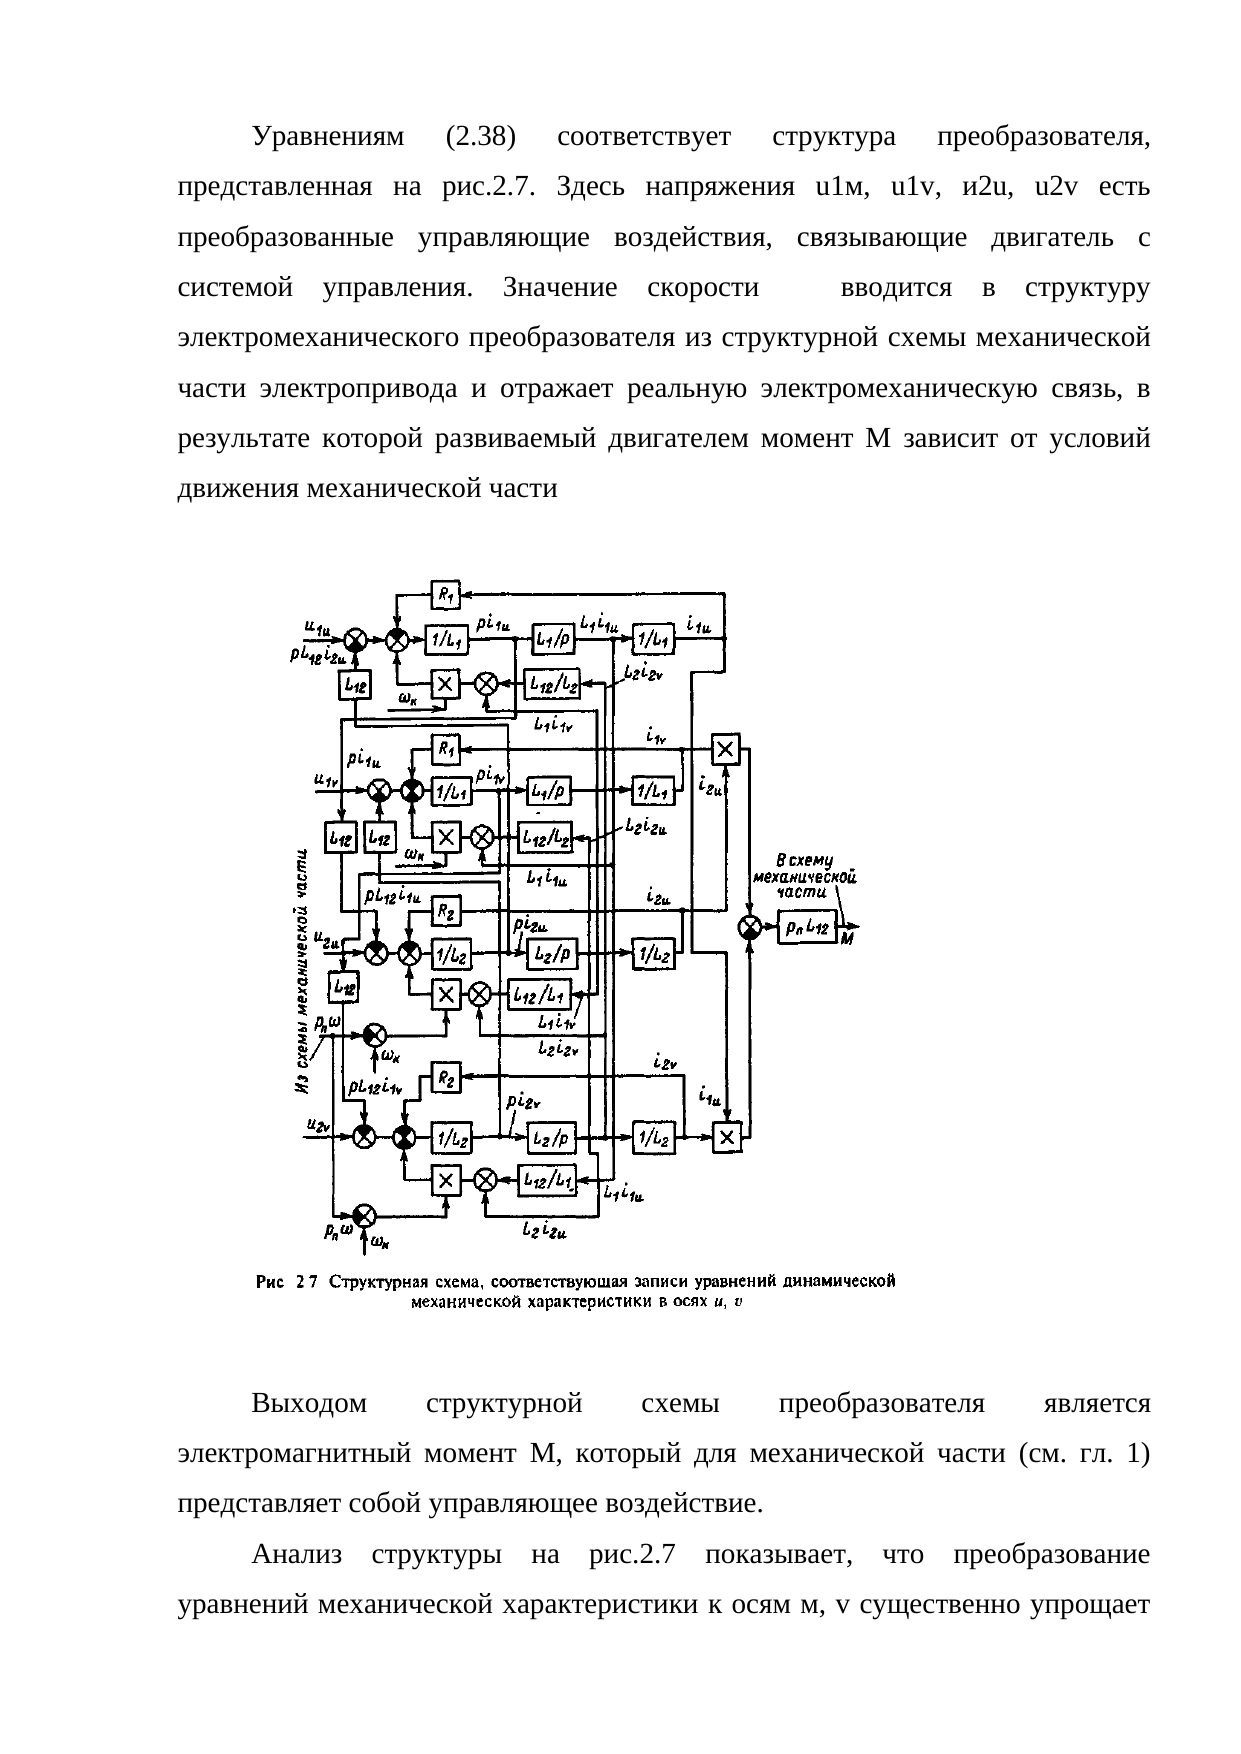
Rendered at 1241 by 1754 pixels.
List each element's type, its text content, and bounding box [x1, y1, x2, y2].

text Уравнениям (2.38) соответствует структура преобразователя, представленная на рис.2.7. Здесь напряжения u1м, u1v, и2u, u2v есть преобразованные управляющие воздействия, связывающие двигатель с системой управления. Значение скорости  вводится в структуру электромеханического преобразователя из структурной схемы механической части электропривода и отражает реальную электромеханическую связь, в результате которой развиваемый двигателем момент М зависит от условий движения механической части [177, 118, 1152, 504]
text Выходом структурной схемы преобразователя является электромагнитный момент М, который для механической части (см. гл. 1) представляет собой управляющее воздействие. [177, 1385, 1152, 1519]
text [177, 1536, 1152, 1620]
picture [251, 570, 908, 1318]
